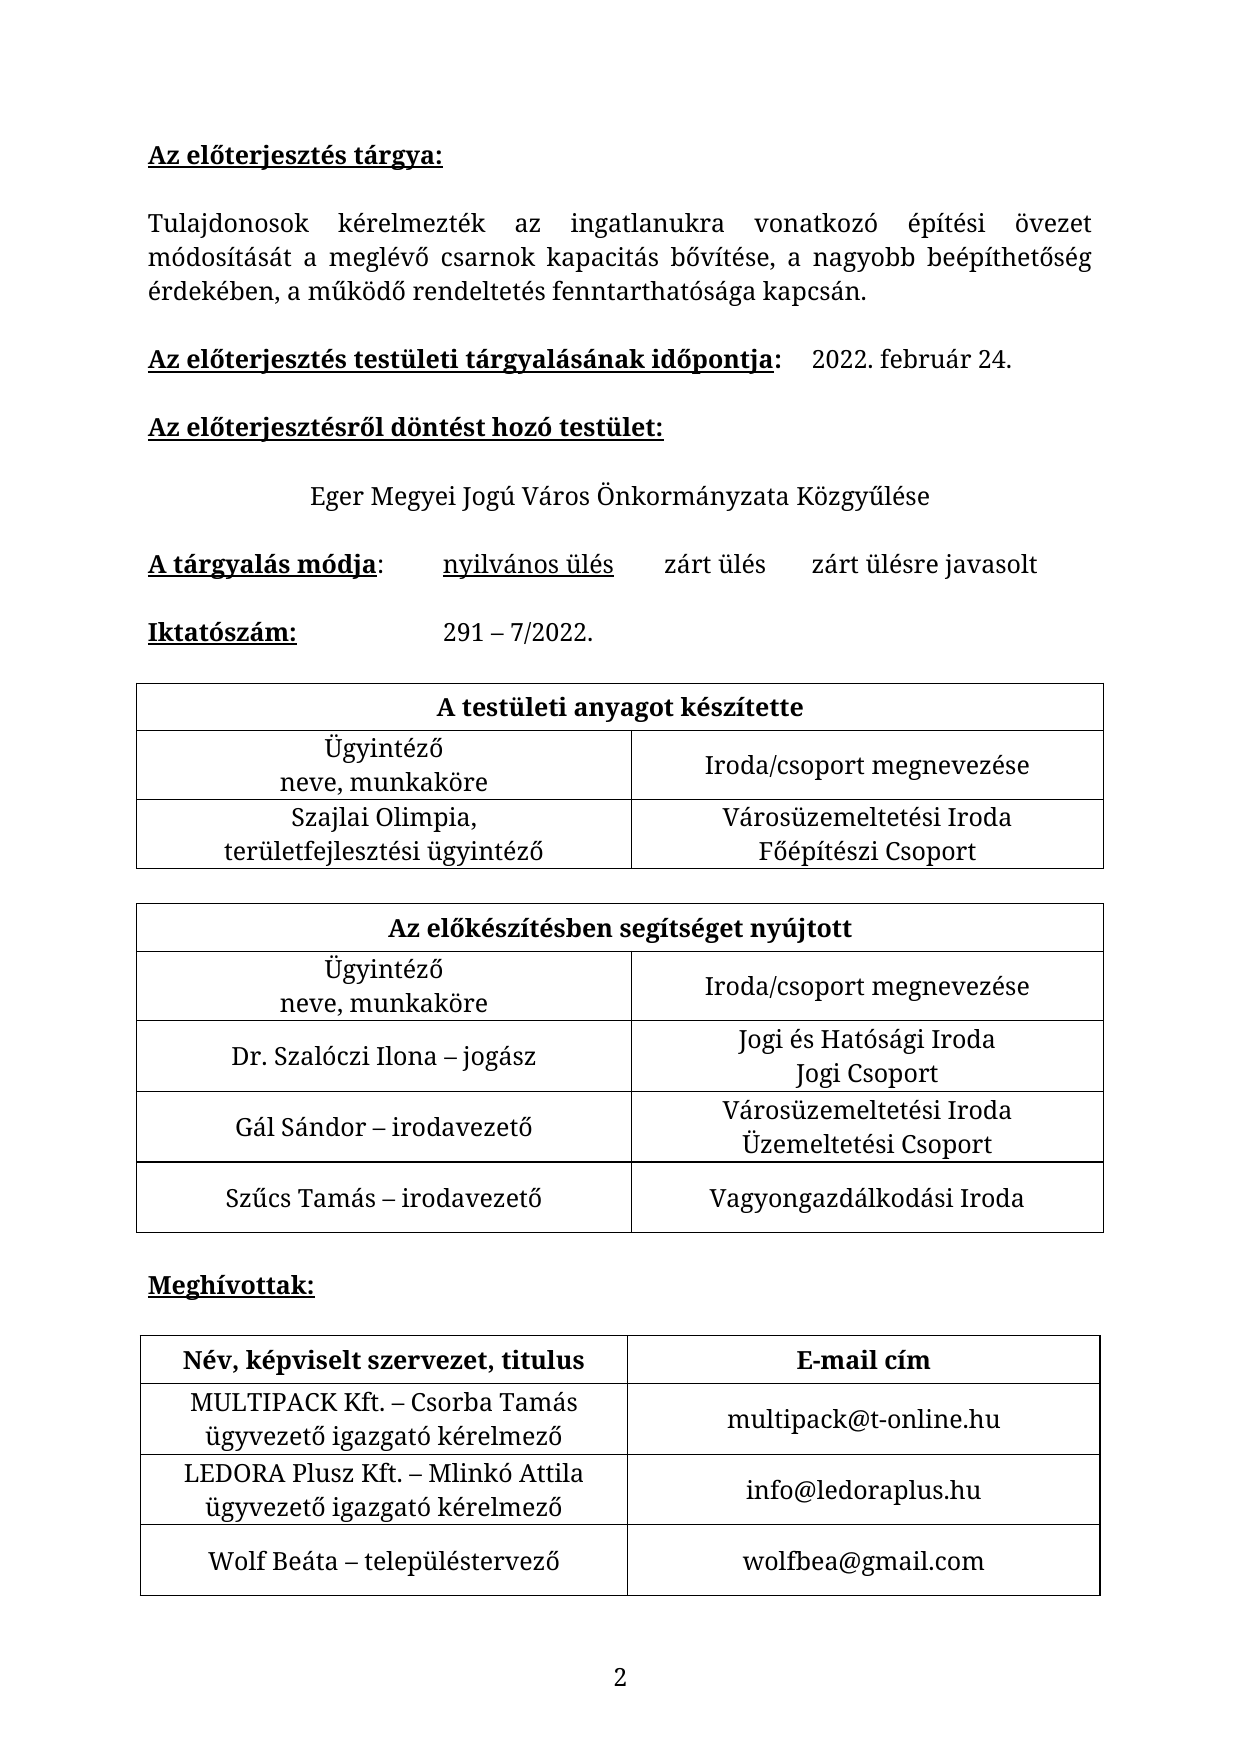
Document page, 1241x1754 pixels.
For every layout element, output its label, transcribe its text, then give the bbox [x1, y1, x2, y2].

table_cell Ügyintéző neve, munkaköre [137, 952, 631, 1020]
table_cell Szűcs Tamás – irodavezető [137, 1163, 631, 1232]
table_cell Dr. Szalóczi Ilona – jogász [137, 1021, 631, 1091]
table_cell Iroda/csoport megnevezése [632, 731, 1103, 799]
table_cell Iroda/csoport megnevezése [632, 952, 1103, 1020]
table_cell Szajlai Olimpia, területfejlesztési ügyintéző [137, 800, 631, 868]
table_cell Jogi és Hatósági Iroda Jogi Csoport [632, 1021, 1103, 1091]
table_cell multipack@t-online.hu [628, 1384, 1099, 1453]
text Az előterjesztés testületi tárgyalásának időpontja: 2022. február 24. [148, 342, 1093, 376]
text Az előterjesztés tárgya: [148, 137, 1093, 172]
text Tulajdonosok kérelmezték az ingatlanukra vonatkozó építési övezet módosítását a meglévő csarnok kapacitás bővítése, a nagyobb beépíthetőség érdekében, a működő rendeltetés fenntarthatósága kapcsán. [148, 206, 1093, 308]
table_header E-mail cím [628, 1336, 1099, 1383]
table_cell Ügyintéző neve, munkaköre [137, 731, 631, 799]
table_cell Városüzemeltetési Iroda Főépítészi Csoport [632, 800, 1103, 868]
table_cell Városüzemeltetési Iroda Üzemeltetési Csoport [632, 1092, 1103, 1161]
table_cell Wolf Beáta – településtervező [141, 1525, 627, 1595]
table_cell info@ledoraplus.hu [628, 1455, 1099, 1524]
table_cell wolfbea@gmail.com [628, 1525, 1099, 1595]
text Meghívottak: [148, 1267, 1093, 1301]
table_header Az előkészítésben segítséget nyújtott [137, 904, 1103, 951]
table_header A testületi anyagot készítette [137, 684, 1103, 730]
table_header Név, képviselt szervezet, titulus [141, 1336, 627, 1383]
table_cell LEDORA Plusz Kft. – Mlinkó Attila ügyvezető igazgató kérelmező [141, 1455, 627, 1524]
text Az előterjesztésről döntést hozó testület: [148, 410, 1093, 444]
table_cell Vagyongazdálkodási Iroda [632, 1163, 1103, 1232]
table_cell MULTIPACK Kft. – Csorba Tamás ügyvezető igazgató kérelmező [141, 1384, 627, 1453]
text Iktatószám: 291 – 7/2022. [148, 614, 1093, 648]
text A tárgyalás módja: nyilvános ülés zárt ülés zárt ülésre javasolt [148, 546, 1093, 580]
table_cell Gál Sándor – irodavezető [137, 1092, 631, 1161]
text Eger Megyei Jogú Város Önkormányzata Közgyűlése [148, 478, 1093, 512]
